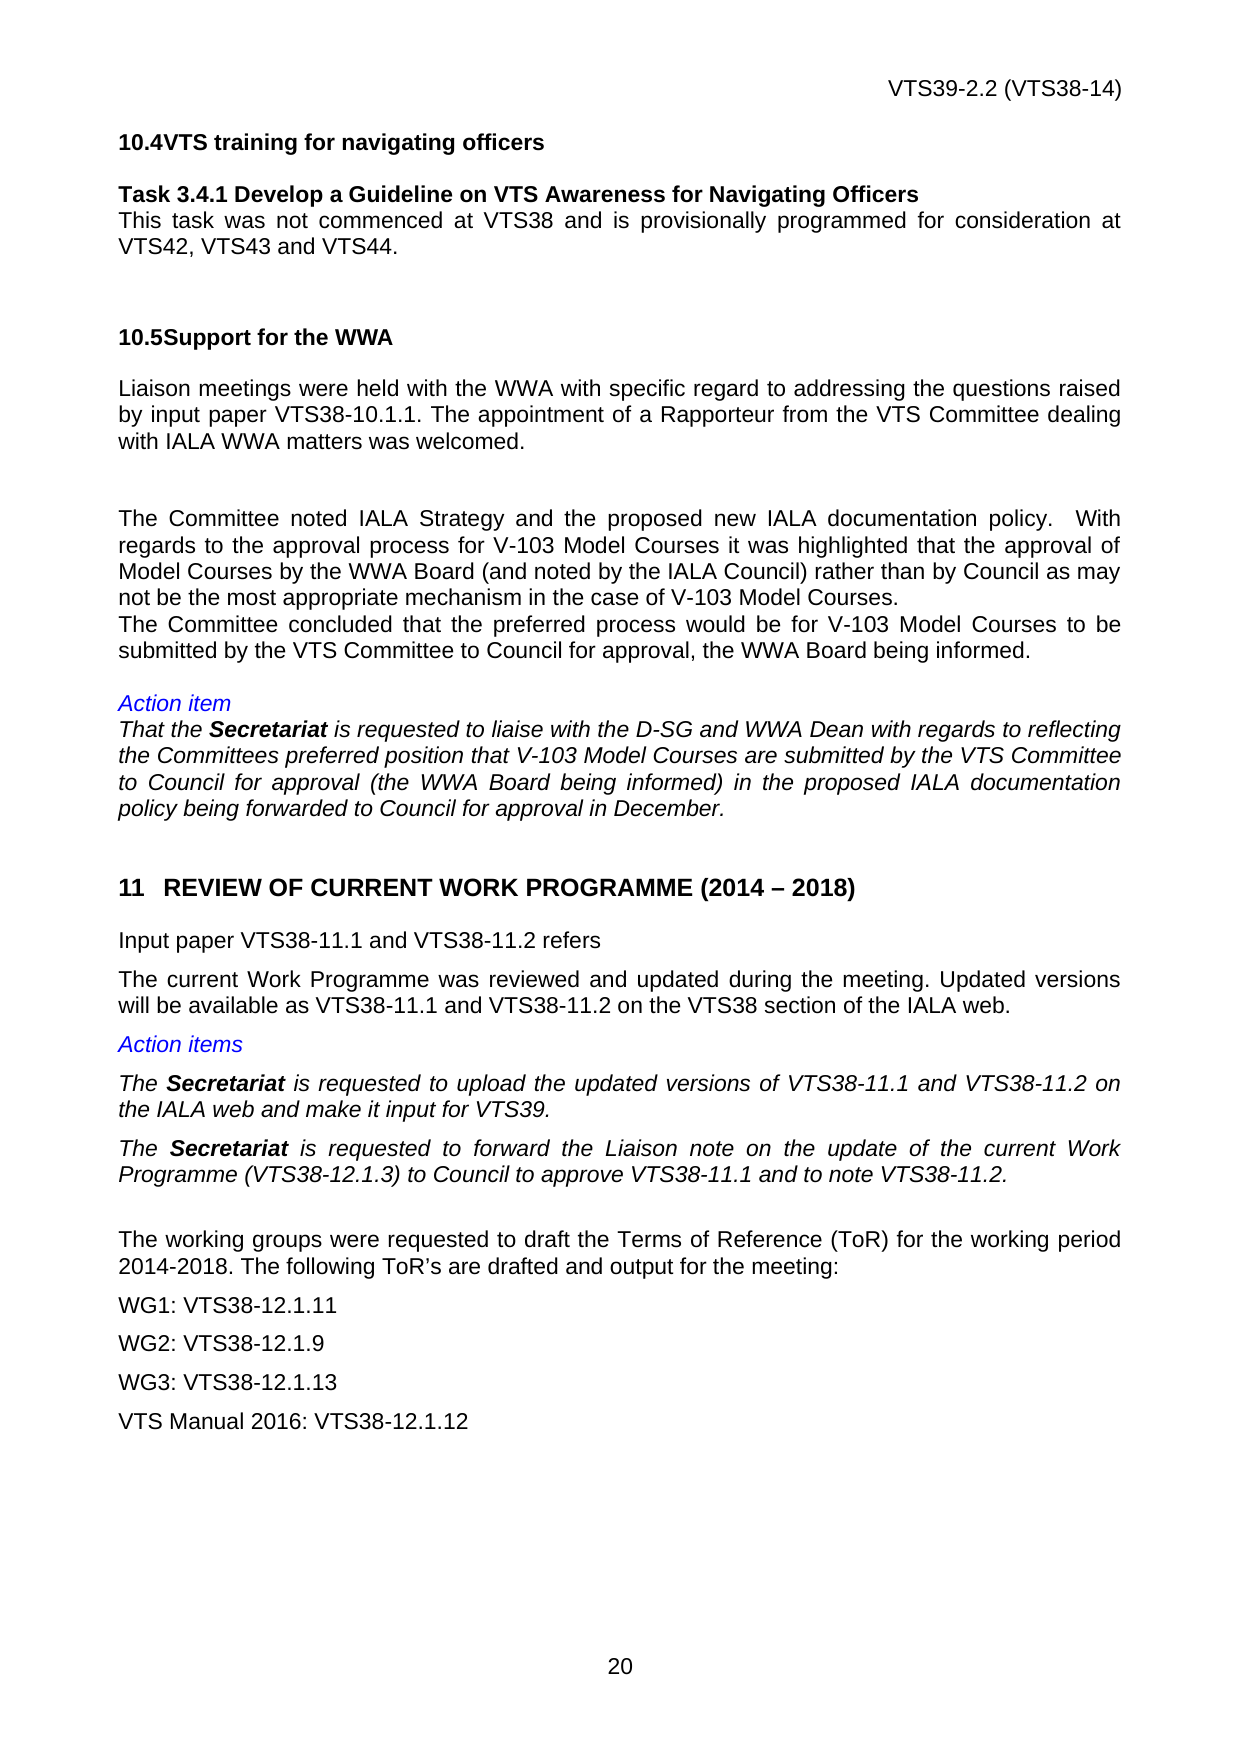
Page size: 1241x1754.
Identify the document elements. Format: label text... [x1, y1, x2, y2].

text The Committee noted IALA Strategy and the proposed new IALA documentation policy. With regards to the approval process for V-103 Model Courses it was highlighted that the approval of Model Courses by the WWA Board (and noted by the IALA Council) rather than by Council as may not be the most appropriate mechanism in the case of V-103 Model Courses. [118, 505, 1122, 611]
text Task 3.4.1 Develop a Guideline on VTS Awareness for Navigating Officers [118, 181, 1122, 207]
text WG2: VTS38-12.1.9 [118, 1330, 1122, 1357]
text The Secretariat is requested to upload the updated versions of VTS38-11.1 and VTS38-11.2 on the IALA web and make it input for VTS39. [118, 1069, 1122, 1122]
text The Secretariat is requested to forward the Liaison note on the update of the current Work Programme (VTS38-12.1.3) to Council to approve VTS38-11.1 and to note VTS38-11.2. [118, 1135, 1122, 1187]
text WG3: VTS38-12.1.13 [118, 1369, 1122, 1396]
text Liaison meetings were held with the WWA with specific regard to addressing the questions raised by input paper VTS38-10.1.1. The appointment of a Rapporteur from the VTS Committee dealing with IALA WWA matters was welcomed. [118, 375, 1122, 454]
subtitle VTS training for navigating officers [118, 129, 1122, 156]
text This task was not commenced at VTS38 and is provisionally programmed for consideration at VTS42, VTS43 and VTS44. [118, 207, 1122, 260]
text Action item [118, 690, 1122, 716]
text The working groups were requested to draft the Terms of Reference (ToR) for the working period 2014-2018. The following ToR’s are drafted and output for the meeting: [118, 1226, 1122, 1279]
subtitle Support for the WWA [118, 323, 1122, 350]
text That the Secretariat is requested to liaise with the D-SG and WWA Dean with regards to reflecting the Committees preferred position that V-103 Model Courses are submitted by the VTS Committee to Council for approval (the WWA Board being informed) in the proposed IALA documentation policy being forwarded to Council for approval in December. [118, 716, 1122, 822]
text WG1: VTS38-12.1.11 [118, 1292, 1122, 1318]
text VTS Manual 2016: VTS38-12.1.12 [118, 1408, 1122, 1434]
text The current Work Programme was reviewed and updated during the meeting. Updated versions will be available as VTS38-11.1 and VTS38-11.2 on the VTS38 section of the IALA web. [118, 966, 1122, 1018]
subtitle Review of Current Work Programme (2014 – 2018) [118, 873, 1122, 902]
text Action items [118, 1031, 1122, 1057]
text The Committee concluded that the preferred process would be for V-103 Model Courses to be submitted by the VTS Committee to Council for approval, the WWA Board being informed. [118, 611, 1122, 663]
text Input paper VTS38-11.1 and VTS38-11.2 refers [118, 927, 1122, 953]
